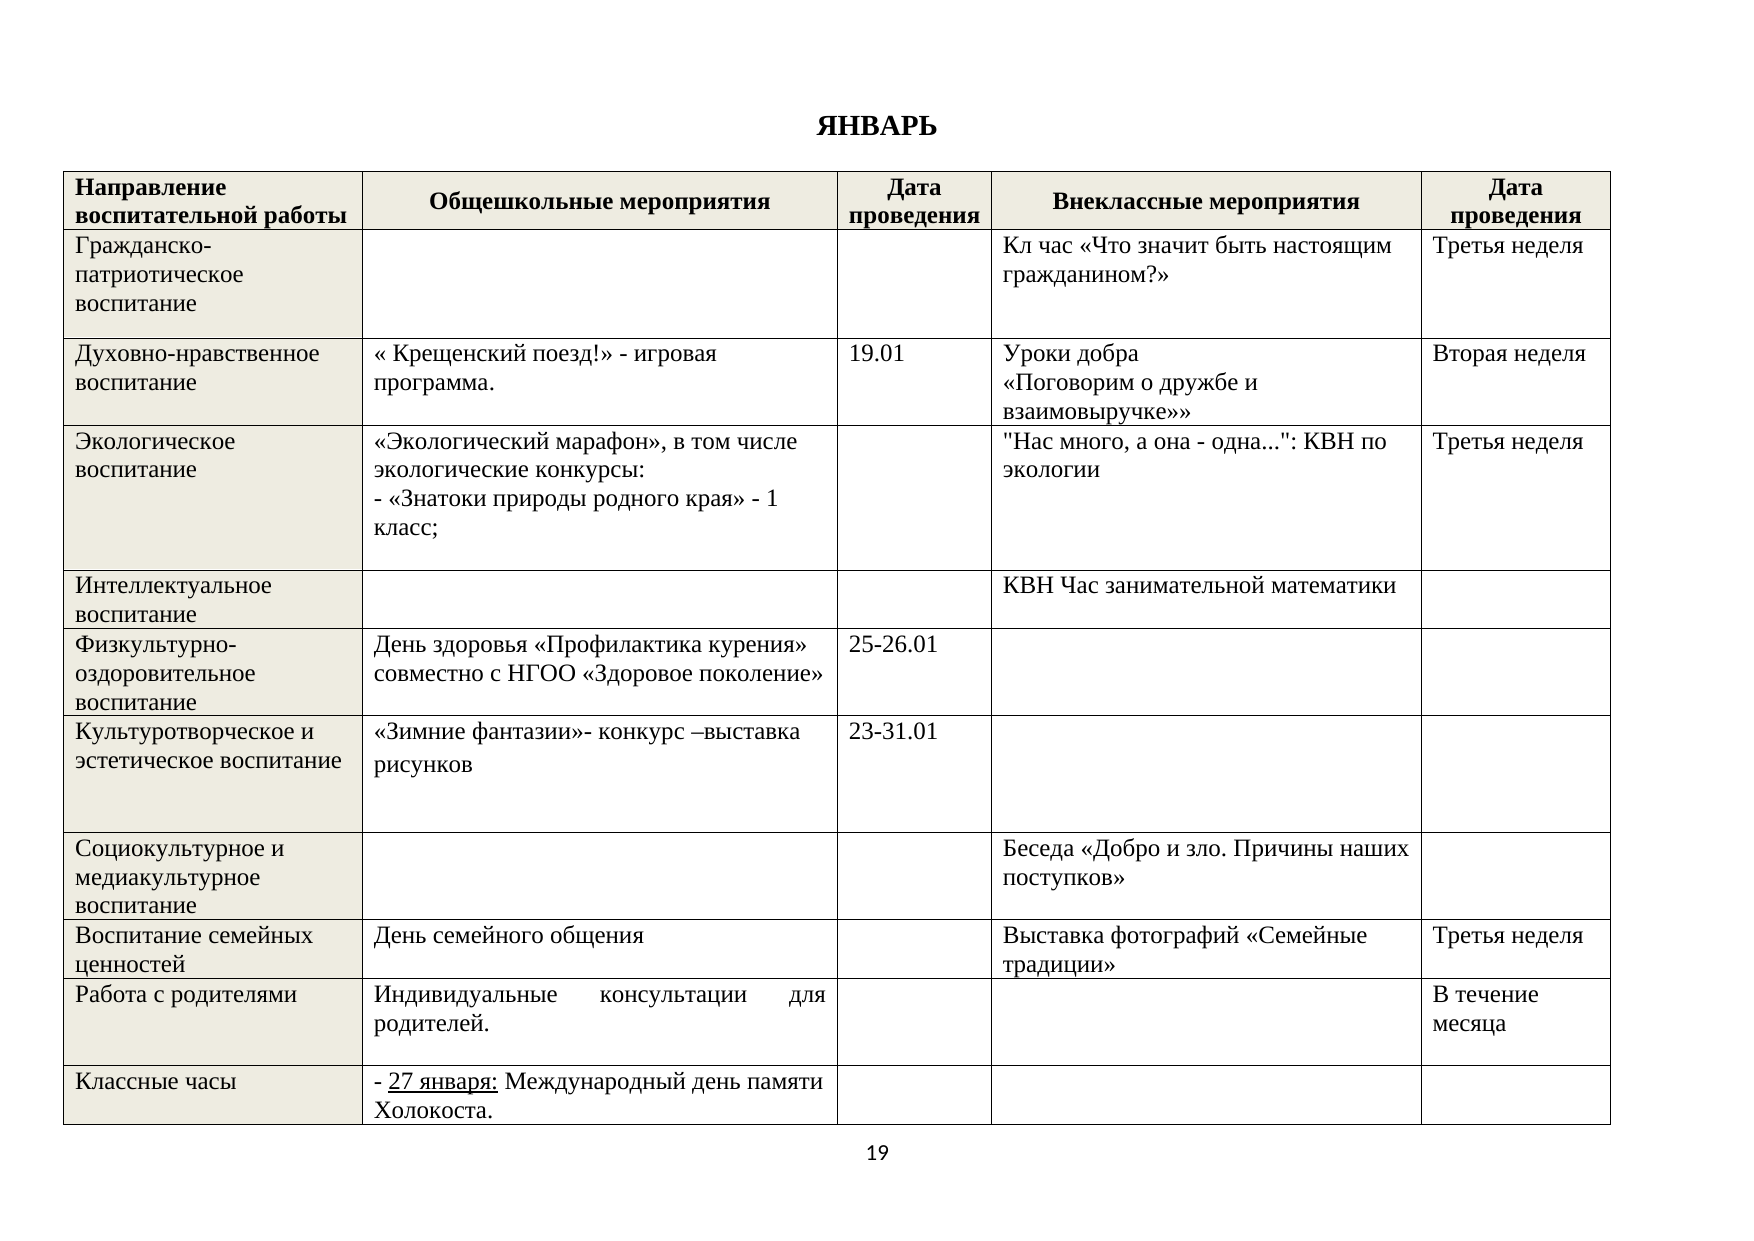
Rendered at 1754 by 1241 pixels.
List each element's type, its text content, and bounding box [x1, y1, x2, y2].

table_cell Третья неделя [1422, 230, 1610, 337]
table_cell Беседа «Добро и зло. Причины наших поступков» [992, 833, 1421, 919]
table_cell [1422, 833, 1610, 919]
table_cell Экологическое воспитание [64, 426, 362, 569]
table_cell КВН Час занимательной математики [992, 571, 1421, 628]
table_cell Третья неделя [1422, 920, 1610, 978]
table_cell Третья неделя [1422, 426, 1610, 569]
table_cell Кл час «Что значит быть настоящим гражданином?» [992, 230, 1421, 337]
table_cell [363, 230, 837, 337]
table_cell Социокультурное и медиакультурное воспитание [64, 833, 362, 919]
table_cell [838, 920, 991, 978]
table_cell «Зимние фантазии»- конкурc –выставка рисунков [363, 716, 837, 832]
table_cell [363, 833, 837, 919]
table_cell [1422, 629, 1610, 715]
table_cell [992, 979, 1421, 1065]
table_cell Выставка фотографий «Семейные традиции» [992, 920, 1421, 978]
table_cell [1422, 716, 1610, 832]
table_cell Интеллектуальное воспитание [64, 571, 362, 628]
table_cell Физкультурно-оздоровительное воспитание [64, 629, 362, 715]
table_cell [838, 833, 991, 919]
table_cell «Экологический марафон», в том числе экологические конкурсы: - «Знатоки природы родного края» - 1 класс; [363, 426, 837, 569]
table_header Общешкольные мероприятия [363, 172, 837, 229]
table_header Дата проведения [1422, 172, 1610, 229]
table_cell 25-26.01 [838, 629, 991, 715]
table_cell [992, 716, 1421, 832]
table_cell [1422, 571, 1610, 628]
table_cell [363, 571, 837, 628]
table_cell 23-31.01 [838, 716, 991, 832]
table_header Дата проведения [838, 172, 991, 229]
text ЯНВАРЬ [75, 108, 1679, 142]
table_cell Вторая неделя [1422, 339, 1610, 425]
table_cell [838, 571, 991, 628]
table_cell Воспитание семейных ценностей [64, 920, 362, 978]
table_header Направление воспитательной работы [64, 172, 362, 229]
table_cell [363, 1066, 837, 1124]
table_cell "Нас много, а она - одна...": КВН по экологии [992, 426, 1421, 569]
table_cell [1422, 1066, 1610, 1124]
table_cell Уроки добра «Поговорим о дружбе и взаимовыручке»» [992, 339, 1421, 425]
table_cell [992, 629, 1421, 715]
table_cell « Крещенский поезд!» - игровая программа. [363, 339, 837, 425]
table_cell [838, 230, 991, 337]
table_cell В течение месяца [1422, 979, 1610, 1065]
table_cell [838, 1066, 991, 1124]
table_cell Работа с родителями [64, 979, 362, 1065]
table_cell [838, 979, 991, 1065]
table_cell 19.01 [838, 339, 991, 425]
table_cell [992, 1066, 1421, 1124]
table_header Внеклассные мероприятия [992, 172, 1421, 229]
table_cell [838, 426, 991, 569]
table_cell Духовно-нравственное воспитание [64, 339, 362, 425]
table_cell День здоровья «Профилактика курения» совместно с НГОО «Здоровое поколение» [363, 629, 837, 715]
table_cell Культуротворческое и эстетическое воспитание [64, 716, 362, 832]
table_cell Индивидуальные консультации для родителей. [363, 979, 837, 1065]
table_cell Гражданско-патриотическое воспитание [64, 230, 362, 337]
table_cell День семейного общения [363, 920, 837, 978]
table_cell Классные часы [64, 1066, 362, 1124]
